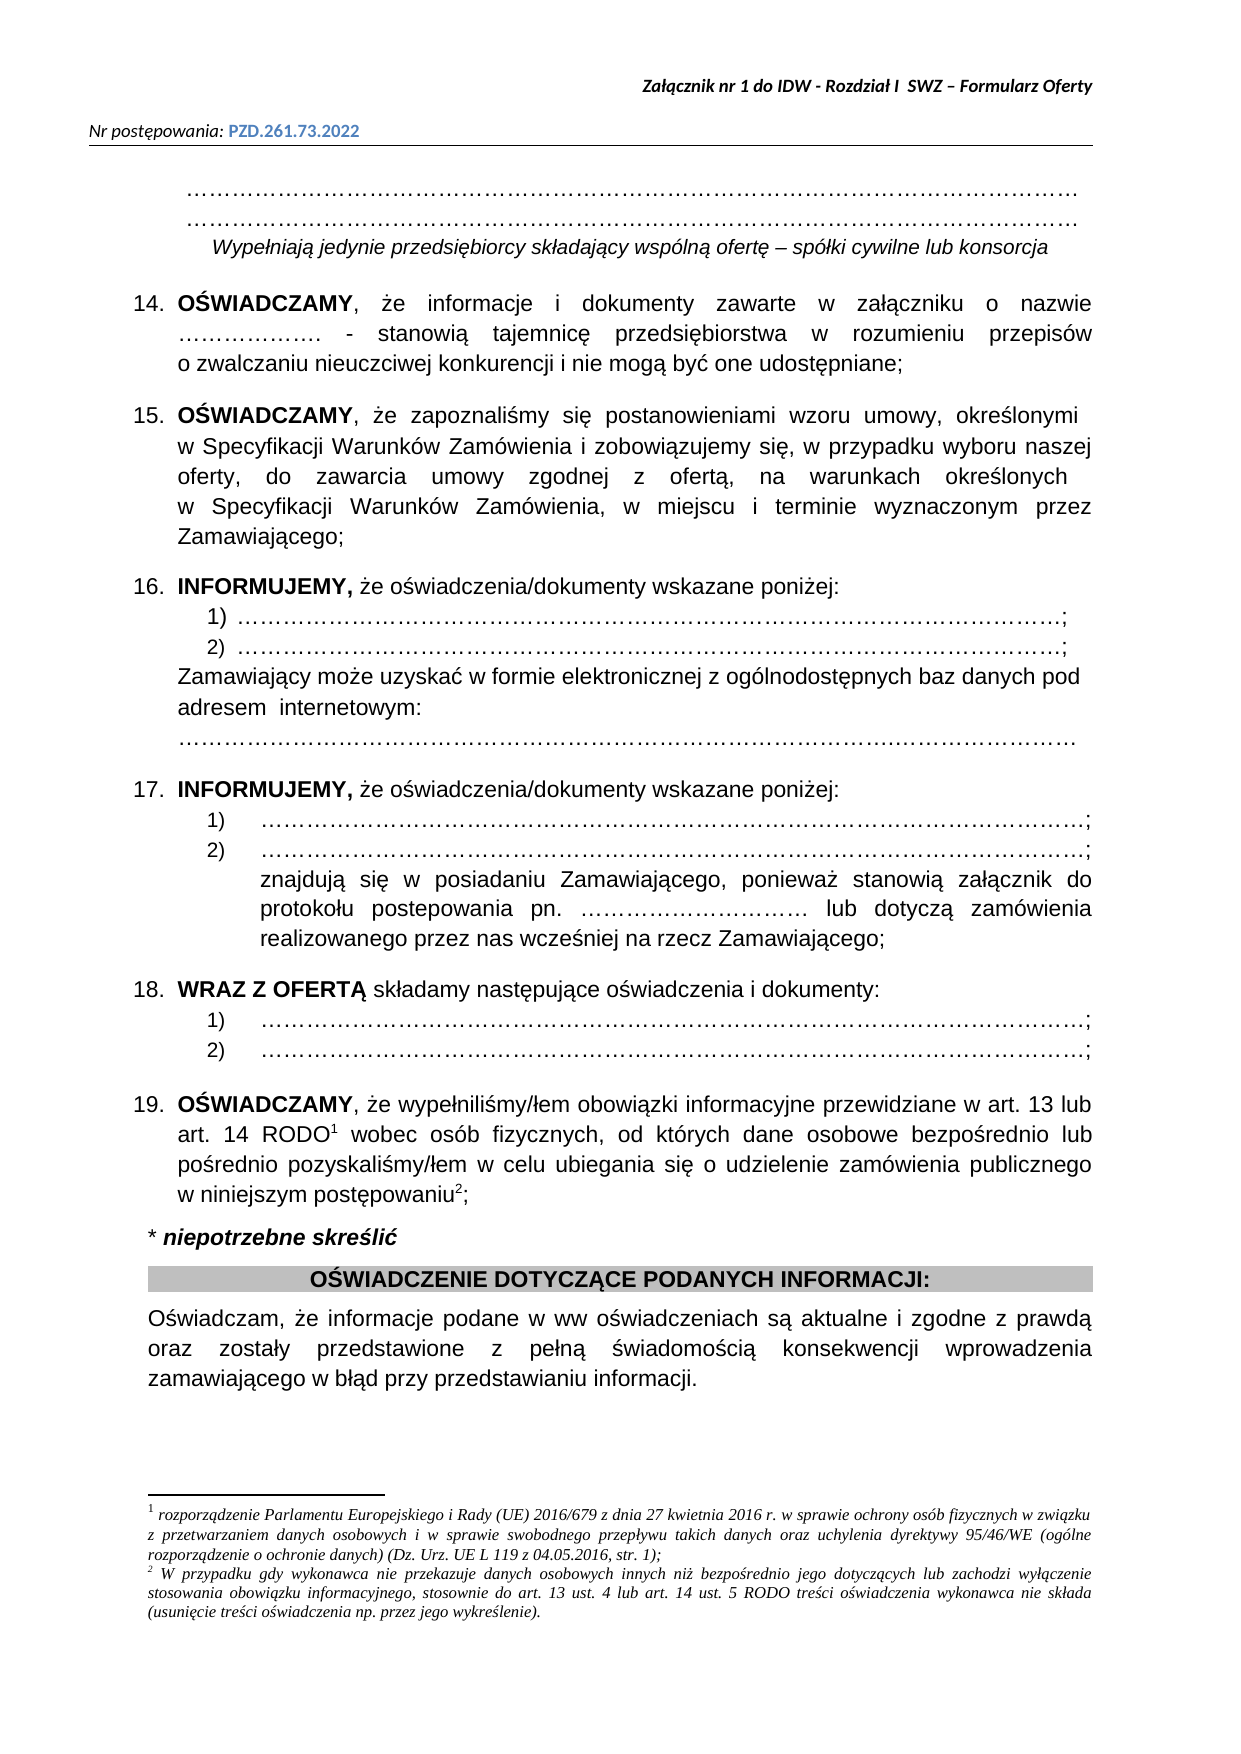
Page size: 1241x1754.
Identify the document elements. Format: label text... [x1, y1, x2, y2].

list znajdują się w posiadaniu Zamawiającego, ponieważ stanowią załącznik do protokołu postepowania pn. ………………………… lub dotyczą zamówienia realizowanego przez nas wcześniej na rzecz Zamawiającego; [260, 866, 1093, 951]
list OŚWIADCZAMY, że wypełniliśmy/łem obowiązki informacyjne przewidziane w art. 13 lub art. 14 RODO wobec osób fizycznych, od których dane osobowe bezpośrednio lub pośrednio pozyskaliśmy/łem w celu ubiegania się o udzielenie zamówienia publicznego w niniejszym postępowaniu2; [133, 1091, 1093, 1207]
list INFORMUJEMY, że oświadczenia/dokumenty wskazane poniżej: [133, 776, 1093, 802]
list Wypełniają jedynie przedsiębiorcy składający wspólną ofertę – spółki cywilne lub konsorcja [177, 235, 1093, 259]
list Zamawiający może uzyskać w formie elektronicznej z ogólnodostępnych baz danych pod adresem internetowym: [177, 663, 1093, 720]
list ………………………………………………………………………………………………; [207, 1036, 1093, 1062]
list ………………………………………………………………………………………………; [207, 836, 1093, 862]
list INFORMUJEMY, że oświadczenia/dokumenty wskazane poniżej: [133, 573, 1093, 599]
text * niepotrzebne skreślić [148, 1224, 1093, 1250]
list WRAZ Z OFERTĄ składamy następujące oświadczenia i dokumenty: [133, 976, 1093, 1002]
list ………………………………………………………………………………………………; [207, 603, 1093, 629]
list OŚWIADCZAMY, że zapoznaliśmy się postanowieniami wzoru umowy, określonymi w Specyfikacji Warunków Zamówienia i zobowiązujemy się, w przypadku wyboru naszej oferty, do zawarcia umowy zgodnej z ofertą, na warunkach określonych w Specyfikacji Warunków Zamówienia, w miejscu i terminie wyznaczonym przez Zamawiającego; [133, 402, 1093, 550]
list ………………………………………………………………………………………………; [207, 806, 1093, 832]
text Oświadczam, że informacje podane w ww oświadczeniach są aktualne i zgodne z prawdą oraz zostały przedstawione z pełną świadomością konsekwencji wprowadzenia zamawiającego w błąd przy przedstawianiu informacji. [148, 1305, 1093, 1392]
list ………………………………………………………………………………….…………………… [177, 724, 1093, 750]
list ………………………………………………………………………………………………; [207, 1006, 1093, 1032]
list OŚWIADCZAMY, że informacje i dokumenty zawarte w załączniku o nazwie ………………. - stanowią tajemnicę przedsiębiorstwa w rozumieniu przepisów o zwalczaniu nieuczciwej konkurencji i nie mogą być one udostępniane; [133, 290, 1093, 377]
list ………………………………………………………………………………………………; [207, 633, 1093, 659]
text ……………………………………………………………………………………………………………………………………………………………………………………………………………… [185, 174, 1093, 231]
text OŚWIADCZENIE DOTYCZĄCE PODANYCH INFORMACJI: [148, 1266, 1093, 1292]
